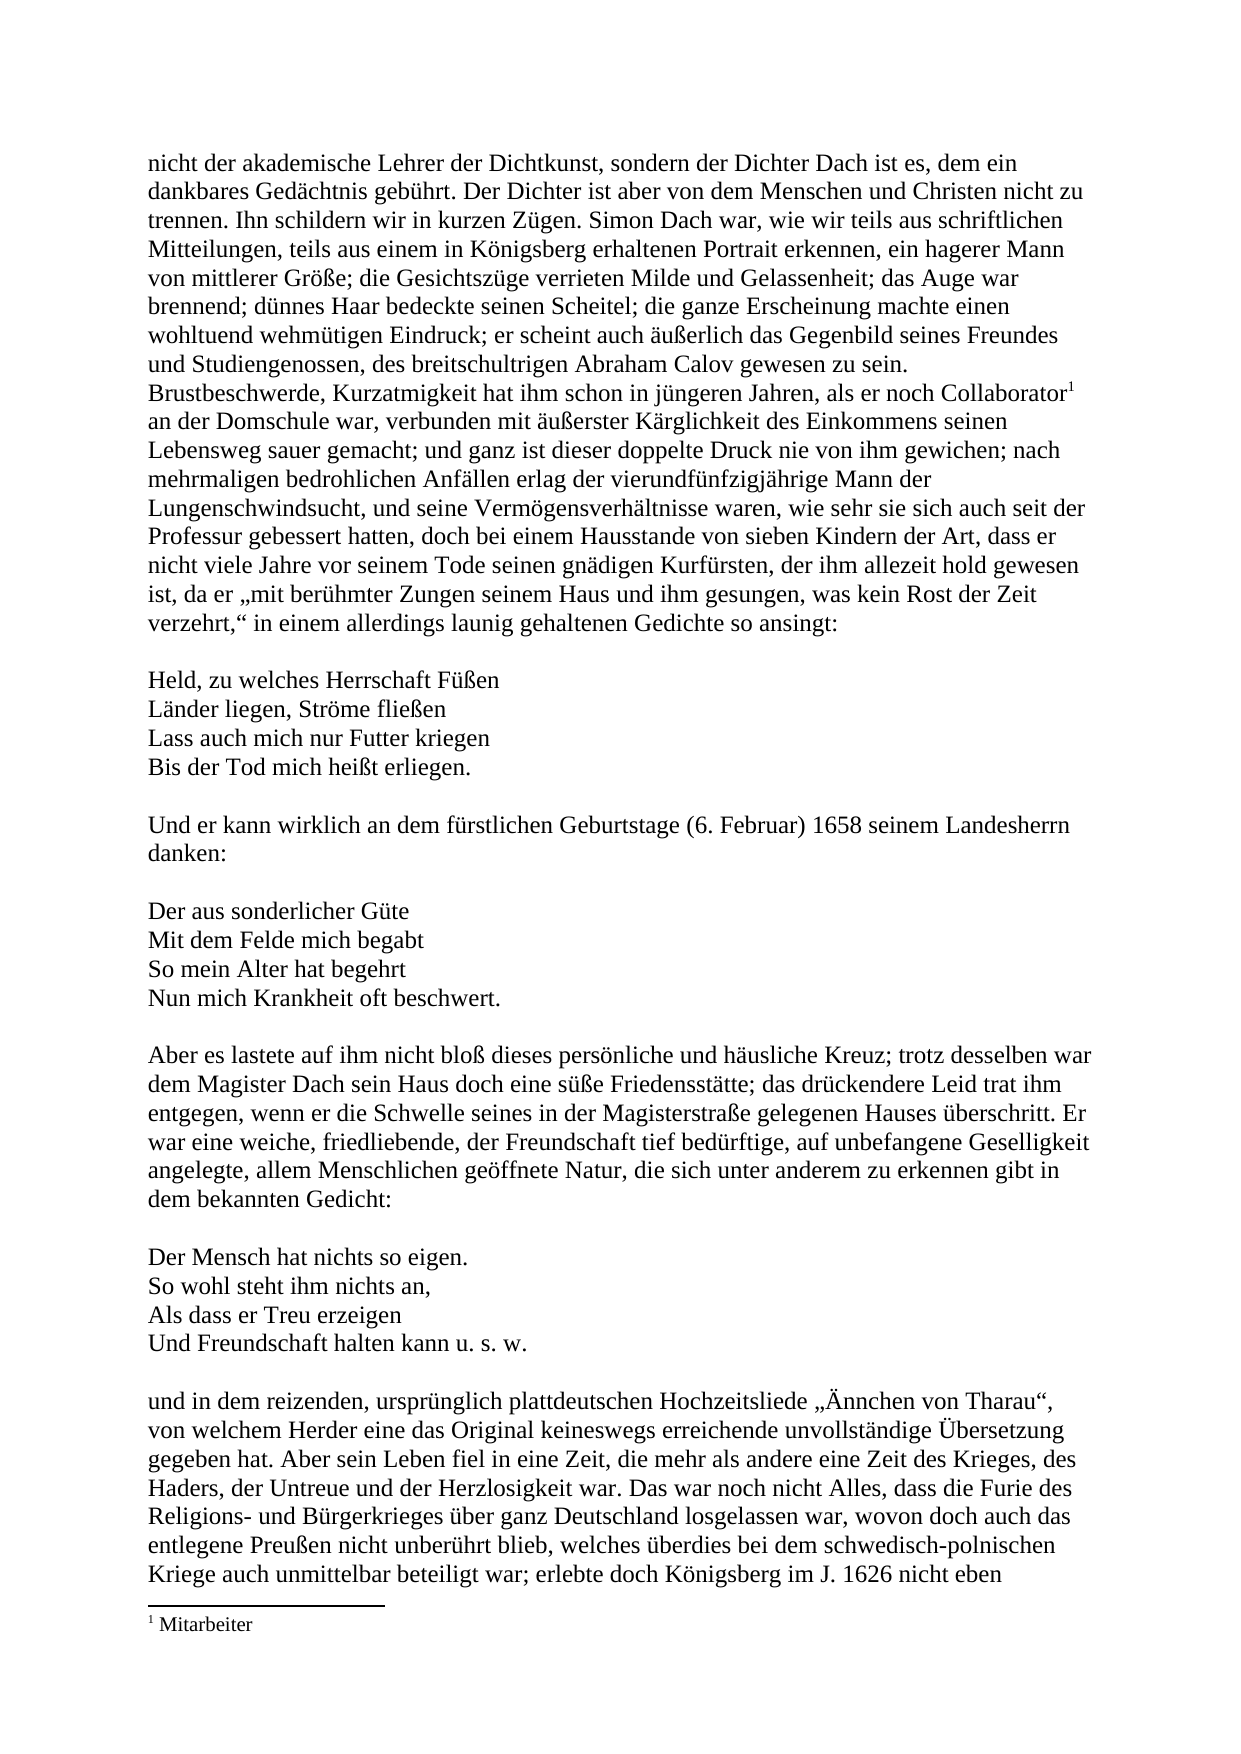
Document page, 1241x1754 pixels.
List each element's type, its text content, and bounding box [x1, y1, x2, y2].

text Der Mensch hat nichts so eigen. So wohl steht ihm nichts an, Als dass er Treu erzeigen Und Freundschaft halten kann u. s. w. [148, 1242, 1093, 1357]
text Held, zu welches Herrschaft Füßen Länder liegen, Ströme fließen Lass auch mich nur Futter kriegen Bis der Tod mich heißt erliegen. [148, 666, 1093, 781]
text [148, 148, 1093, 636]
text Aber es lastete auf ihm nicht bloß dieses persönliche und häusliche Kreuz; trotz desselben war dem Magister Dach sein Haus doch eine süße Friedensstätte; das drückendere Leid trat ihm entgegen, wenn er die Schwelle seines in der Magisterstraße gelegenen Hauses überschritt. Er war eine weiche, friedliebende, der Freundschaft tief bedürftige, auf unbefangene Geselligkeit angelegte, allem Menschlichen geöffnete Natur, die sich unter anderem zu erkennen gibt in dem bekannten Gedicht: [148, 1041, 1093, 1213]
text Und er kann wirklich an dem fürstlichen Geburtstage (6. Februar) 1658 seinem Landesherrn danken: [148, 810, 1093, 867]
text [148, 1386, 1093, 1588]
text Der aus sonderlicher Güte Mit dem Felde mich begabt So mein Alter hat begehrt Nun mich Krankheit oft beschwert. [148, 896, 1093, 1011]
